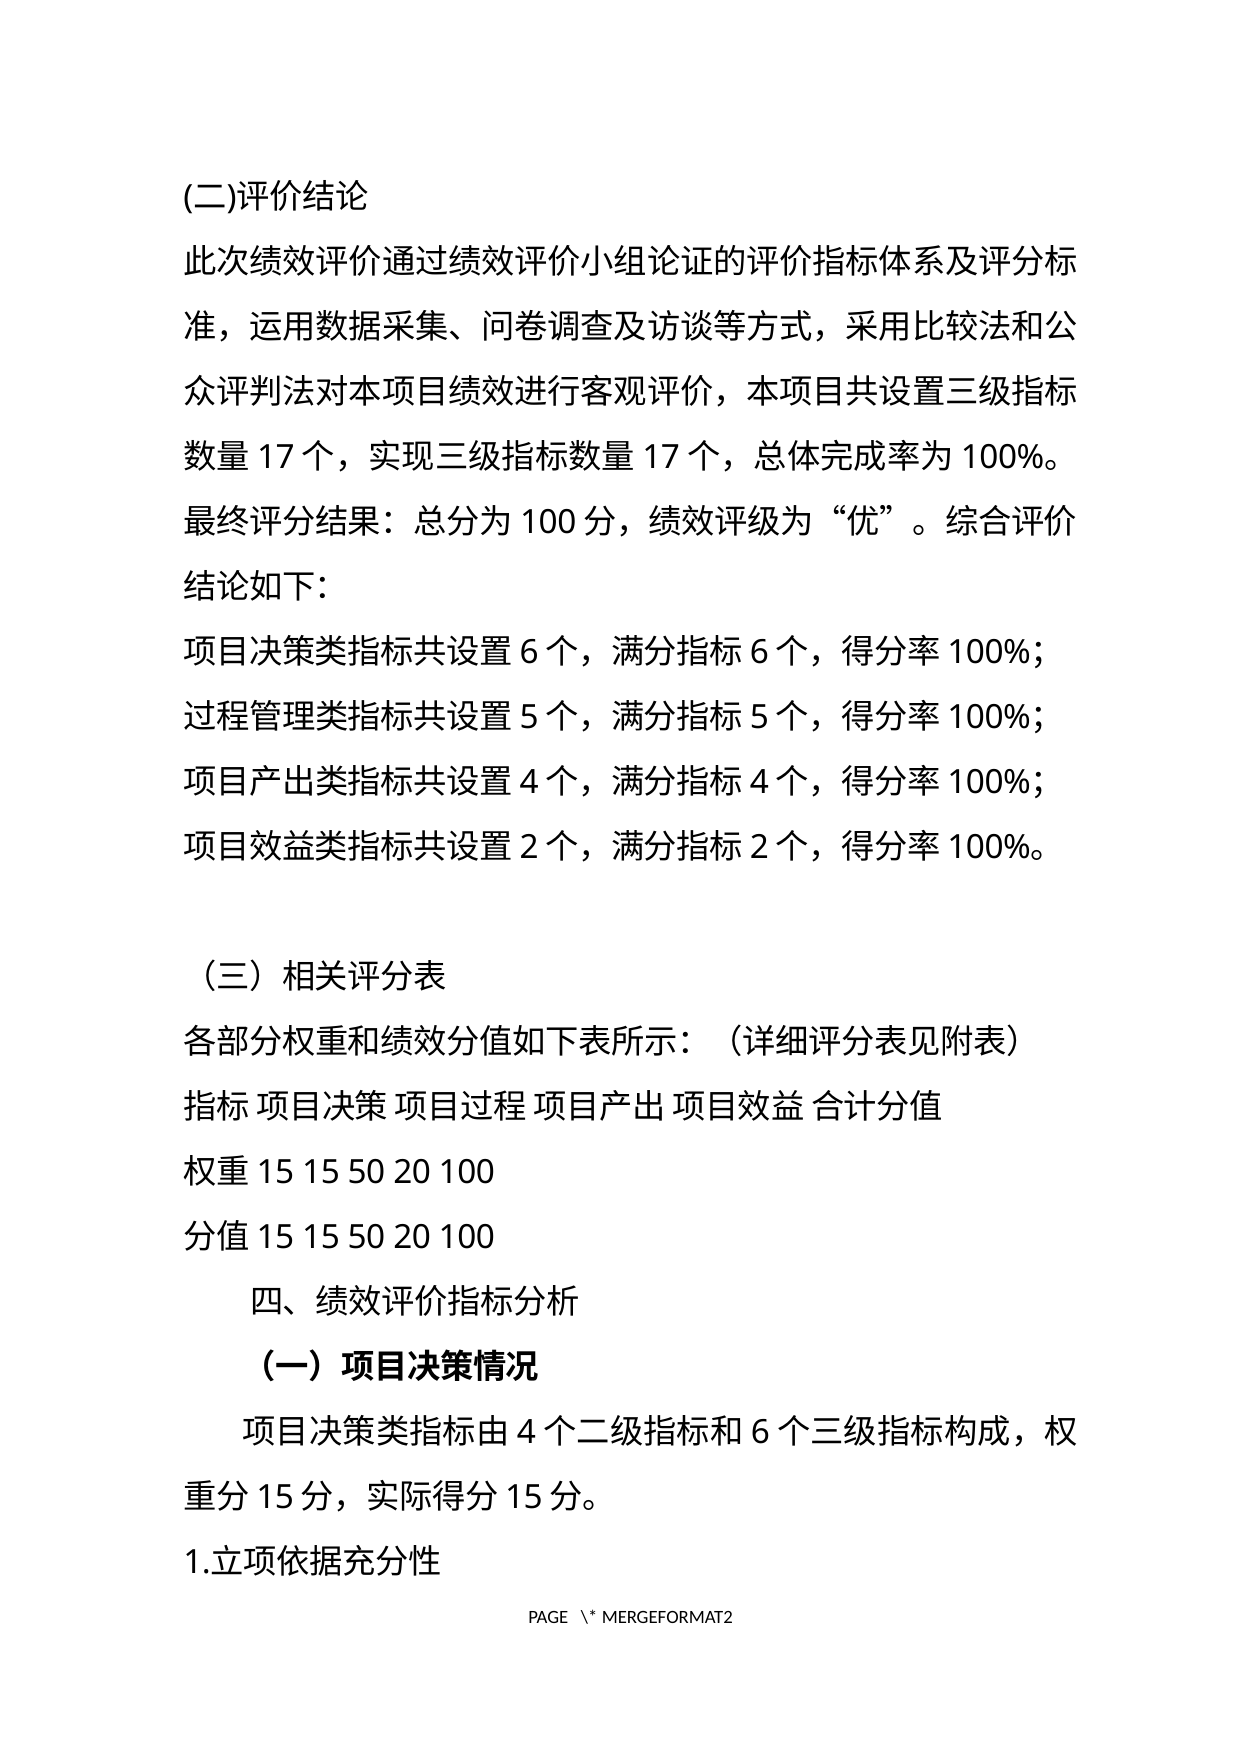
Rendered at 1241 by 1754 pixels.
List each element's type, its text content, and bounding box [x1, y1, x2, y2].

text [183, 1397, 1078, 1592]
text （一）项目决策情况 [183, 1332, 1078, 1397]
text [183, 162, 1078, 1267]
text 四、绩效评价指标分析 [183, 1267, 1078, 1332]
